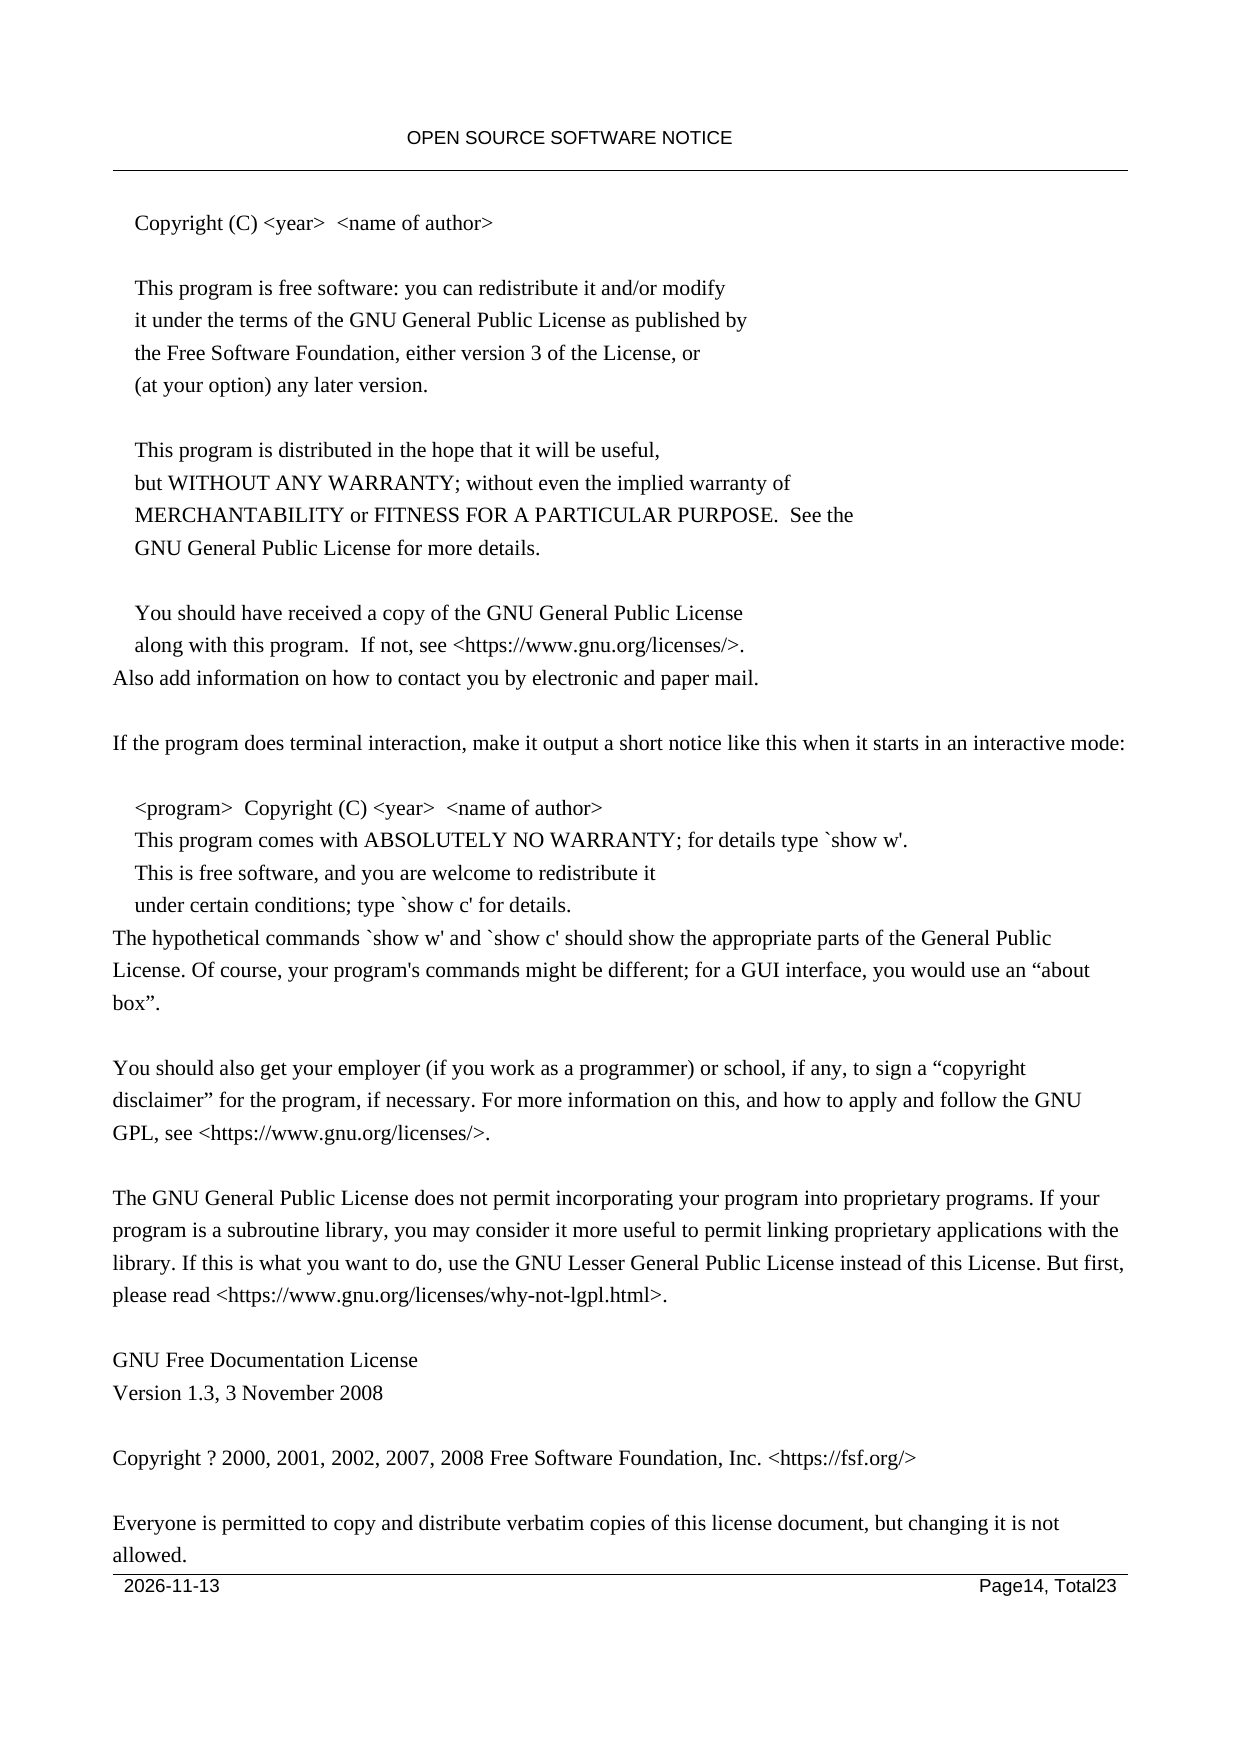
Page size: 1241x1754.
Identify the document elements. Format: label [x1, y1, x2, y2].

text [112, 206, 1128, 1571]
